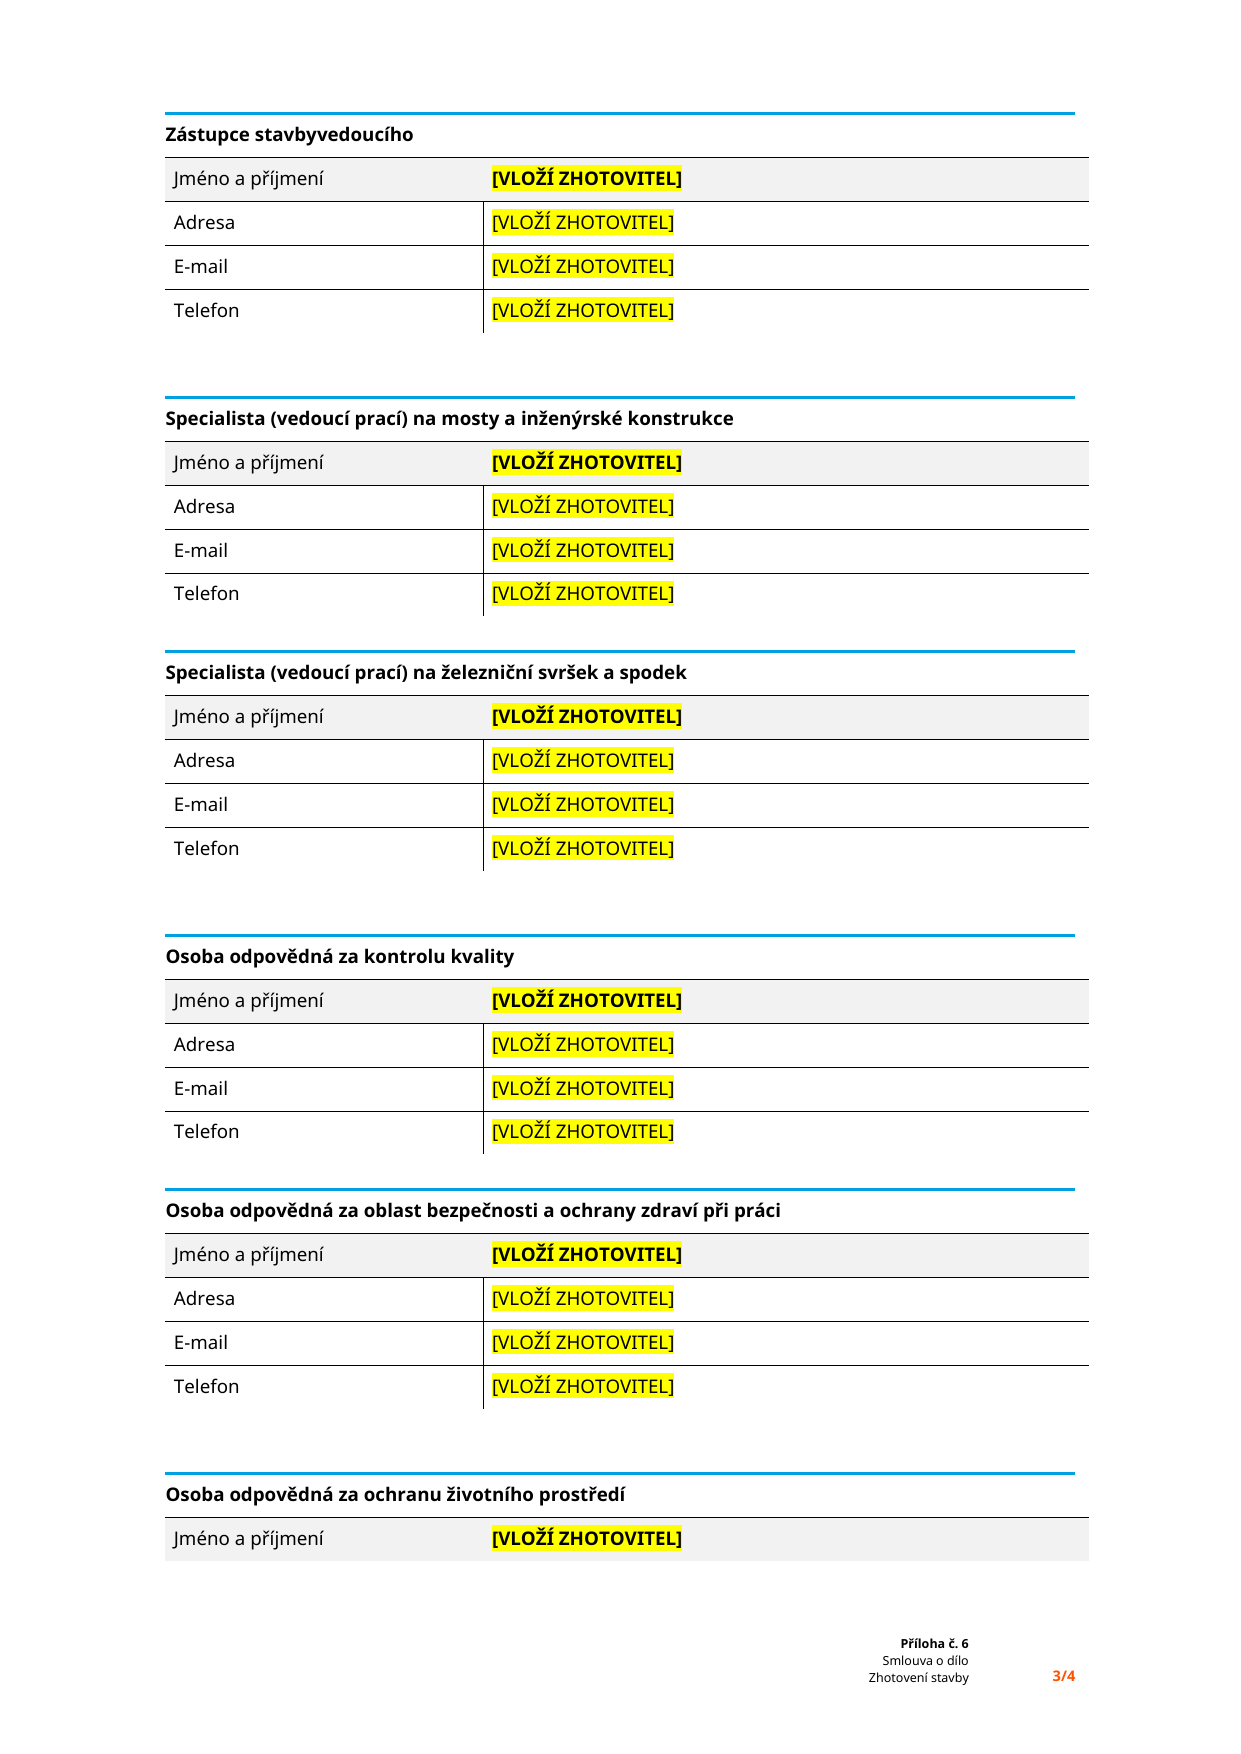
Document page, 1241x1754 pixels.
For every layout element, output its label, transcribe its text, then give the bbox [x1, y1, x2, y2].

table_cell [VLOŽÍ ZHOTOVITEL] [484, 1024, 1089, 1067]
table_cell Adresa [165, 1278, 483, 1321]
table_header Jméno a příjmení [165, 442, 484, 485]
table_header [VLOŽÍ ZHOTOVITEL] [484, 158, 1089, 201]
table_cell [VLOŽÍ ZHOTOVITEL] [484, 1322, 1089, 1365]
table_cell E-mail [165, 1322, 483, 1365]
table_header [VLOŽÍ ZHOTOVITEL] [484, 696, 1089, 739]
table_cell [VLOŽÍ ZHOTOVITEL] [484, 1112, 1089, 1154]
text Zástupce stavbyvedoucího [165, 115, 1075, 147]
table_cell [VLOŽÍ ZHOTOVITEL] [484, 828, 1089, 871]
table_cell [VLOŽÍ ZHOTOVITEL] [484, 202, 1089, 245]
table_header Jméno a příjmení [165, 158, 484, 201]
table_cell [VLOŽÍ ZHOTOVITEL] [484, 1278, 1089, 1321]
table_cell [VLOŽÍ ZHOTOVITEL] [484, 740, 1089, 783]
table_cell Telefon [165, 1366, 483, 1408]
table_cell [VLOŽÍ ZHOTOVITEL] [484, 486, 1089, 529]
table_cell Telefon [165, 290, 483, 332]
table_cell Telefon [165, 1112, 483, 1154]
text Osoba odpovědná za kontrolu kvality [165, 937, 1075, 969]
table_header Jméno a příjmení [165, 980, 484, 1023]
table_cell [VLOŽÍ ZHOTOVITEL] [484, 1068, 1089, 1111]
table_header [VLOŽÍ ZHOTOVITEL] [484, 1518, 1089, 1561]
table_cell [VLOŽÍ ZHOTOVITEL] [484, 784, 1089, 827]
table_cell [VLOŽÍ ZHOTOVITEL] [484, 290, 1089, 332]
table_cell Adresa [165, 740, 483, 783]
table_header Jméno a příjmení [165, 696, 484, 739]
text Osoba odpovědná za ochranu životního prostředí [165, 1475, 1075, 1507]
text Specialista (vedoucí prací) na železniční svršek a spodek [165, 653, 1075, 685]
table_cell [VLOŽÍ ZHOTOVITEL] [484, 1366, 1089, 1408]
table_cell E-mail [165, 246, 483, 289]
table_header [VLOŽÍ ZHOTOVITEL] [484, 1234, 1089, 1277]
table_cell [VLOŽÍ ZHOTOVITEL] [484, 574, 1089, 616]
table_cell E-mail [165, 530, 483, 572]
table_cell Telefon [165, 574, 483, 616]
table_cell Adresa [165, 1024, 483, 1067]
table_header [VLOŽÍ ZHOTOVITEL] [484, 442, 1089, 485]
table_cell E-mail [165, 1068, 483, 1111]
table_header Jméno a příjmení [165, 1518, 484, 1561]
table_cell Adresa [165, 202, 483, 245]
table_cell Adresa [165, 486, 483, 529]
table_cell E-mail [165, 784, 483, 827]
table_cell [VLOŽÍ ZHOTOVITEL] [484, 246, 1089, 289]
table_header [VLOŽÍ ZHOTOVITEL] [484, 980, 1089, 1023]
text Specialista (vedoucí prací) na mosty a inženýrské konstrukce [165, 399, 1075, 431]
text Osoba odpovědná za oblast bezpečnosti a ochrany zdraví při práci [165, 1191, 1075, 1223]
table_cell Telefon [165, 828, 483, 871]
table_header Jméno a příjmení [165, 1234, 484, 1277]
table_cell [VLOŽÍ ZHOTOVITEL] [484, 530, 1089, 572]
